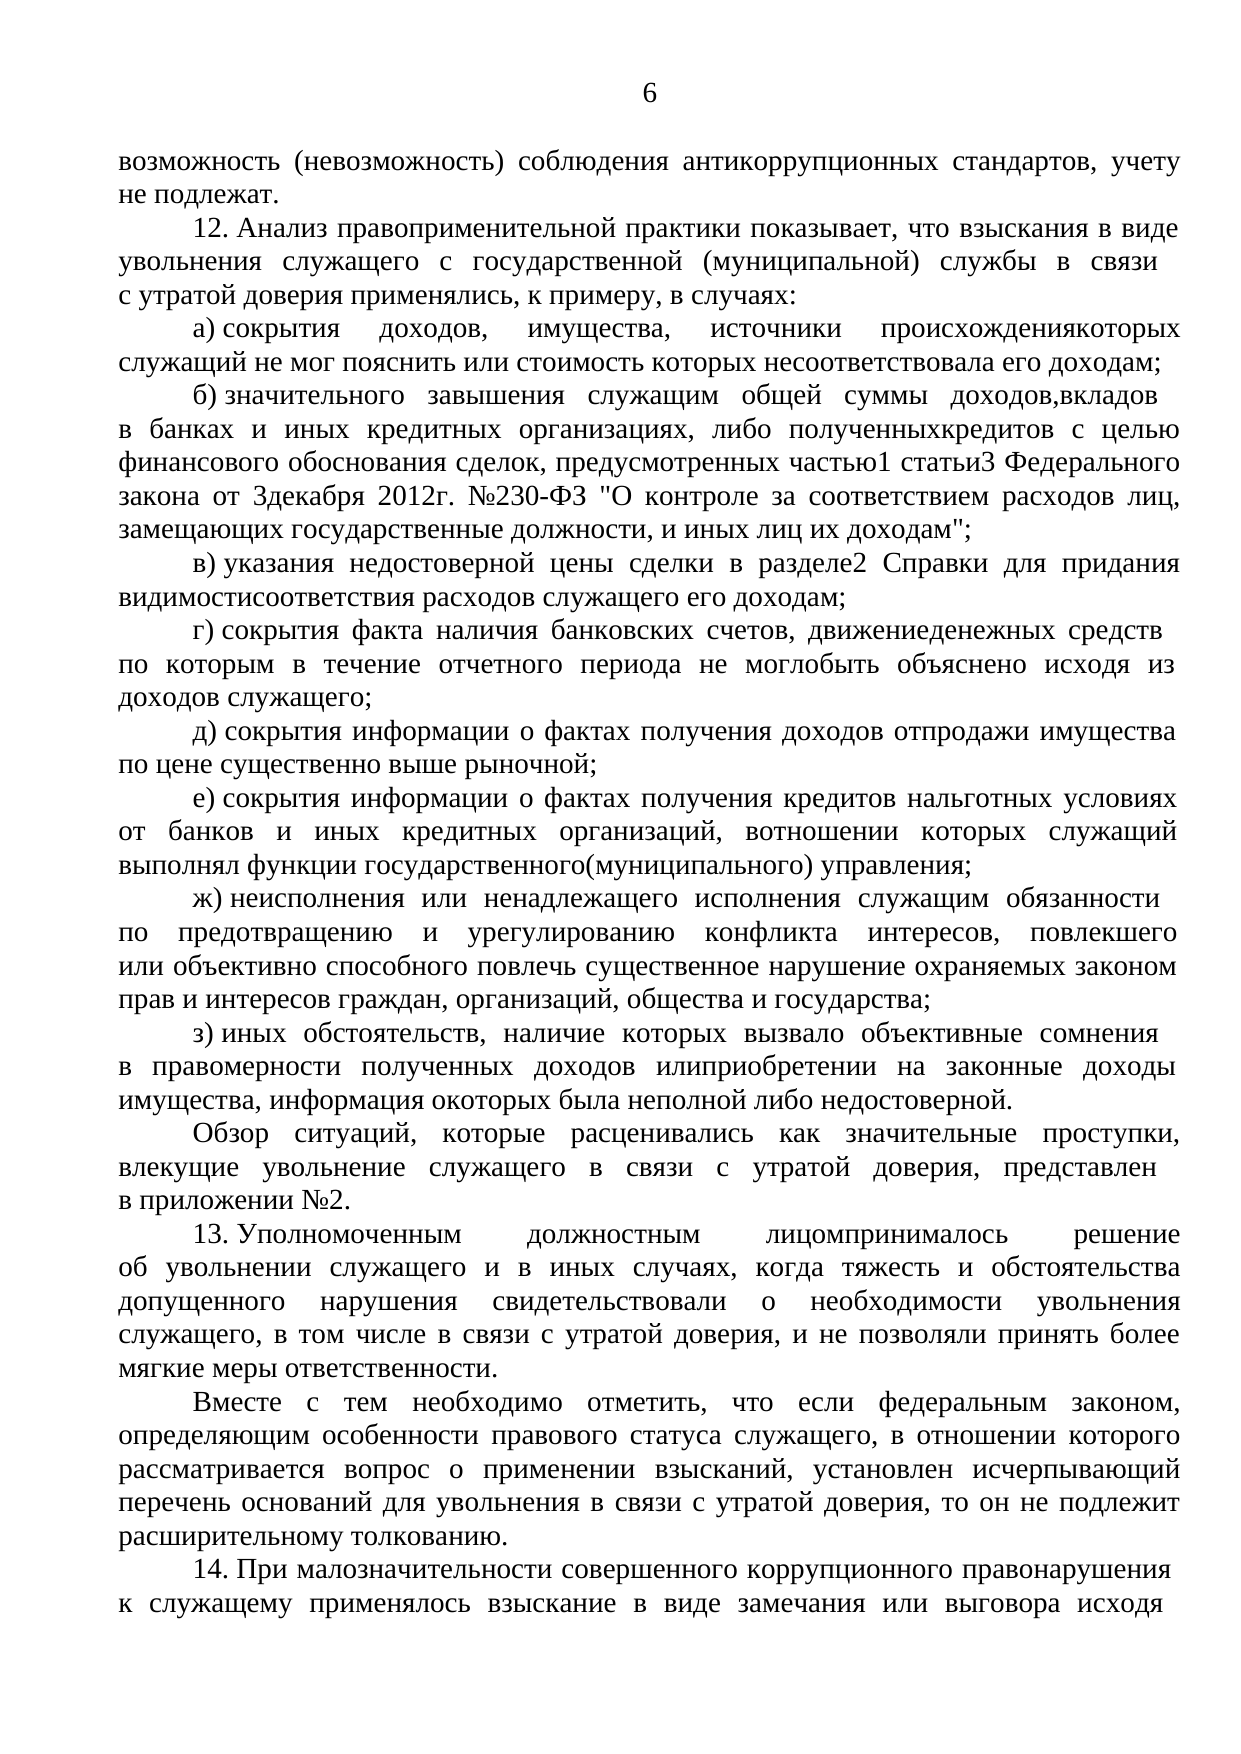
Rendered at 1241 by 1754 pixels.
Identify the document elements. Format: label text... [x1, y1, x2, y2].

list Уполномоченным должностным лицомпринималось решение об увольнении служащего и в иных случаях, когда тяжесть и обстоятельства допущенного нарушения свидетельствовали о необходимости увольнения служащего, в том числе в связи с утратой доверия, и не позволяли принять более мягкие меры ответственности. [118, 1216, 1181, 1384]
text з) иных обстоятельств, наличие которых вызвало объективные сомнения в правомерности полученных доходов илиприобретении на законные доходы имущества, информация окоторых была неполной либо недостоверной. [118, 1015, 1177, 1115]
text а) сокрытия доходов, имущества, источники происхождениякоторых служащий не мог пояснить или стоимость которых несоответствовала его доходам; [118, 310, 1181, 377]
text Обзор ситуаций, которые расценивались как значительные проступки, влекущие увольнение служащего в связи с утратой доверия, представлен в приложении №2. [118, 1115, 1181, 1216]
text ж) неисполнения или ненадлежащего исполнения служащим обязанности по предотвращению и урегулированию конфликта интересов, повлекшего или объективно способного повлечь существенное нарушение охраняемых законом прав и интересов граждан, организаций, общества и государства; [118, 881, 1178, 1015]
text г) сокрытия факта наличия банковских счетов, движениеденежных средств по которым в течение отчетного периода не моглобыть объяснено исходя из доходов служащего; [118, 612, 1176, 713]
list Анализ правоприменительной практики показывает, что взыскания в виде увольнения служащего с государственной (муниципальной) службы в связи с утратой доверия применялись, к примеру, в случаях: [118, 210, 1179, 310]
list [118, 1551, 1181, 1618]
text Вместе с тем необходимо отметить, что если федеральным законом, определяющим особенности правового статуса служащего, в отношении которого рассматривается вопрос о применении взысканий, установлен исчерпывающий перечень оснований для увольнения в связи с утратой доверия, то он не подлежит расширительному толкованию. [118, 1384, 1181, 1551]
text в) указания недостоверной цены сделки в разделе2 Справки для придания видимостисоответствия расходов служащего его доходам; [118, 545, 1181, 612]
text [118, 143, 1181, 210]
text д) сокрытия информации о фактах получения доходов отпродажи имущества по цене существенно выше рыночной; [118, 713, 1177, 780]
text б) значительного завышения служащим общей суммы доходов,вкладов в банках и иных кредитных организациях, либо полученныхкредитов с целью финансового обоснования сделок, предусмотренных частью1 статьи3 Федерального закона от 3декабря 2012г. №230-ФЗ "О контроле за соответствием расходов лиц, замещающих государственные должности, и иных лиц их доходам"; [118, 377, 1181, 545]
text е) сокрытия информации о фактах получения кредитов нальготных условиях от банков и иных кредитных организаций, вотношении которых служащий выполнял функции государственного(муниципального) управления; [118, 780, 1178, 881]
